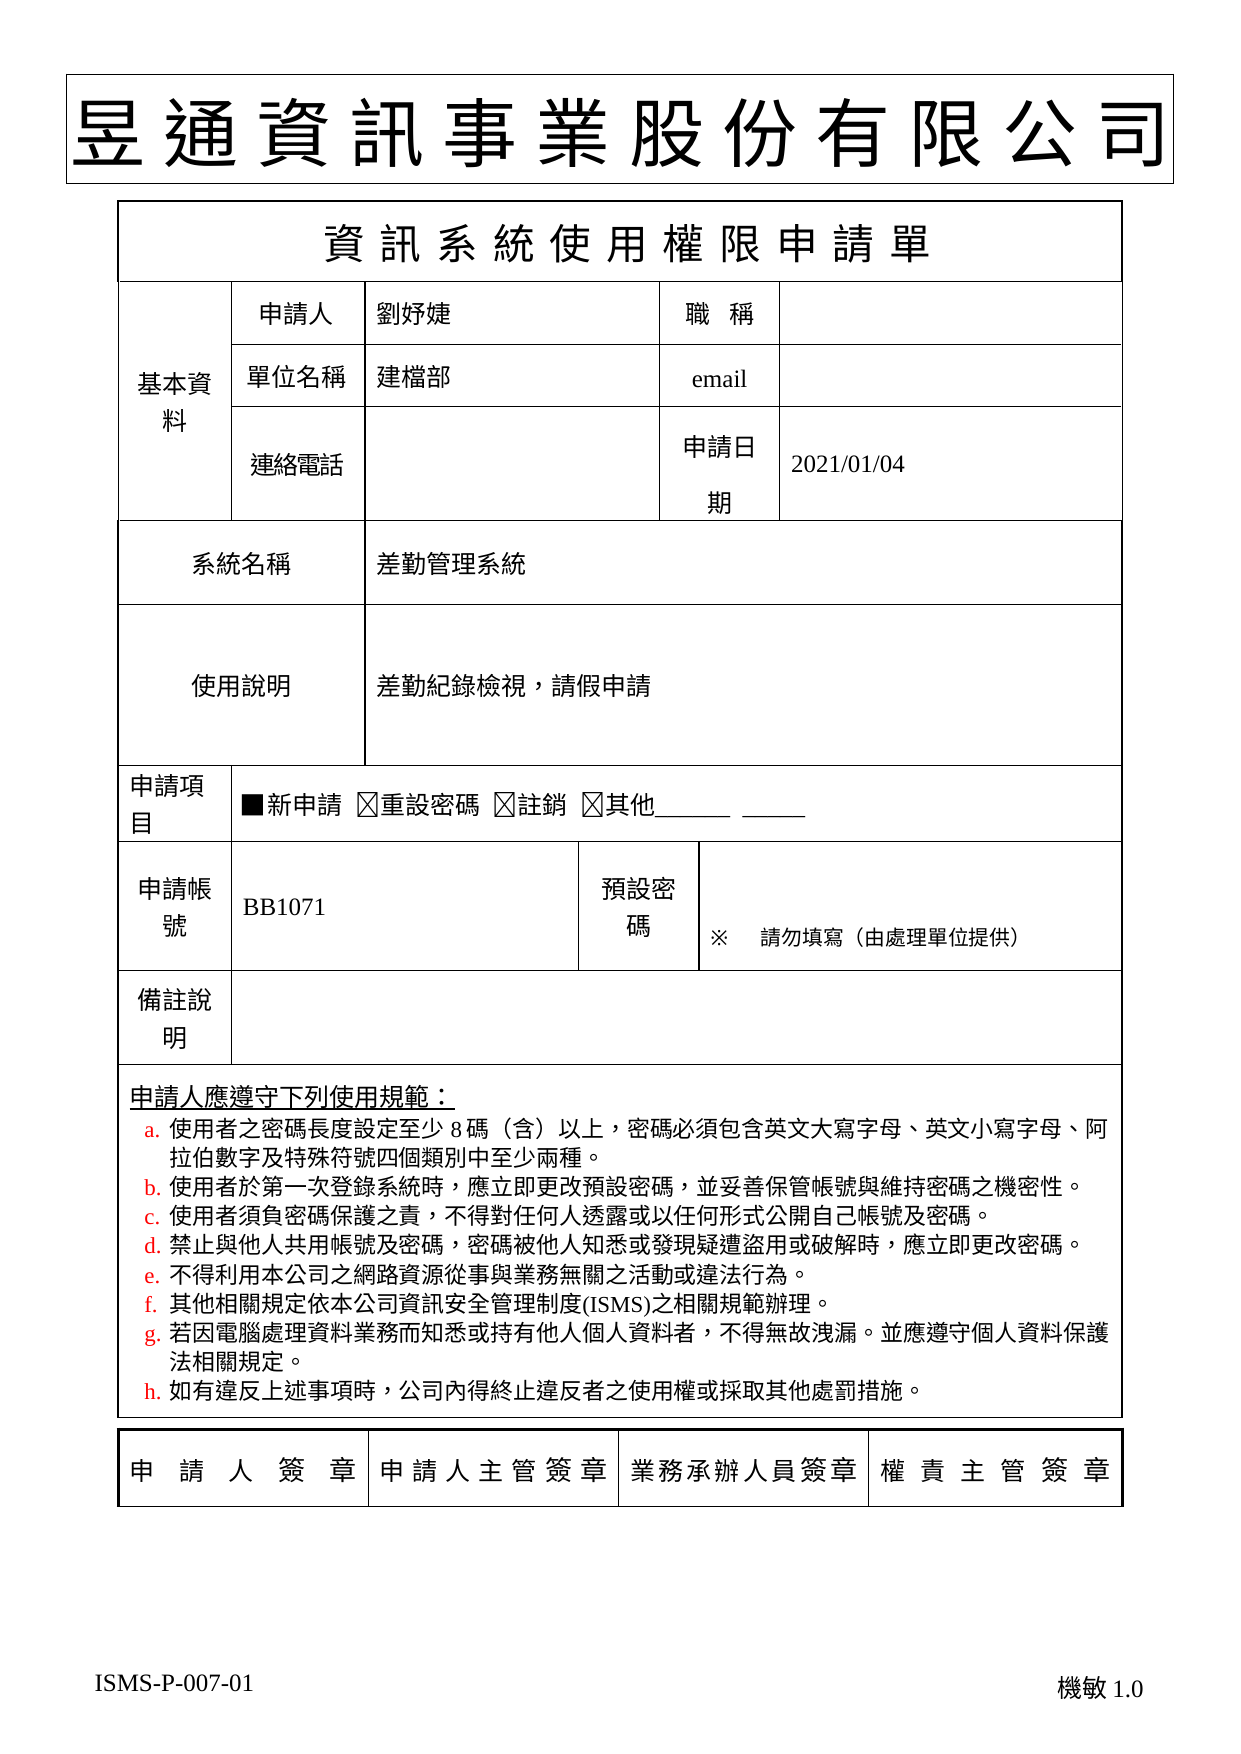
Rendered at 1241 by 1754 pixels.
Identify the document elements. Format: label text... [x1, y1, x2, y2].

table_cell 2021/01/04 [780, 406, 1122, 520]
table_cell 系統名稱 [119, 521, 364, 604]
table_header 權責主管簽章 [869, 1431, 1121, 1506]
table_cell BB1071 [232, 842, 578, 970]
table_cell 劉妤婕 [366, 282, 659, 343]
table_cell 申請日期 [660, 407, 779, 520]
table_header 申請人主管簽章 [369, 1431, 618, 1506]
table_cell 預設密碼 [579, 842, 698, 970]
table_cell [780, 344, 1122, 406]
table_cell email [660, 345, 779, 406]
table_cell 建檔部 [366, 345, 659, 406]
table_cell [366, 407, 659, 520]
table_cell 使用說明 [119, 605, 364, 765]
table_cell 差勤紀錄檢視，請假申請 [366, 605, 1121, 765]
table_cell 新申請 重設密碼 註銷 其他______ _____ [232, 766, 1121, 841]
table_cell [780, 282, 1122, 343]
table_header 申請人簽章 [120, 1431, 368, 1506]
table_header [943, 202, 1121, 281]
table_cell 申請項目 [119, 766, 231, 841]
table_cell 差勤管理系統 [366, 521, 1121, 604]
table_cell 申請人 [232, 282, 364, 343]
table_cell 單位名稱 [232, 345, 364, 406]
table_header 資訊系統使用權限申請單 [312, 202, 943, 281]
table_cell 請勿填寫（由處理單位提供） [700, 842, 1121, 970]
table_cell 職 稱 [660, 282, 779, 343]
table_header [119, 202, 312, 281]
table_cell [232, 971, 1121, 1064]
table_cell 備註說明 [119, 971, 231, 1064]
table_cell 連絡電話 [232, 407, 364, 520]
table_cell 申請人應遵守下列使用規範： 使用者之密碼長度設定至少8碼（含）以上，密碼必須包含英文大寫字母、英文小寫字母、阿拉伯數字及特殊符號四個類別中至少兩種。 使用者於第一次登錄系統時，應立即更改預設密碼，並妥善保管帳號與維持密碼之機密性。 使用者須負密碼保護之責，不得對任何人透露或以任何形式公開自己帳號及密碼。 禁止與他人共用帳號及密碼，密碼被他人知悉或發現疑遭盜用或破解時，應立即更改密碼。 不得利用本公司之網路資源從事與業務無關之活動或違法行為。 其他相關規定依本公司資訊安全管理制度(ISMS)之相關規範辦理。 若因電腦處理資料業務而知悉或持有他人個人資料者，不得無故洩漏。並應遵守個人資料保護法相關規定。 如有違反上述事項時，公司內得終止違反者之使用權或採取其他處罰措施。 [119, 1065, 1121, 1417]
table_cell 申請帳號 [119, 842, 231, 970]
table_cell 基本資料 [119, 282, 231, 520]
table_header 業務承辦人員簽章 [619, 1431, 868, 1506]
